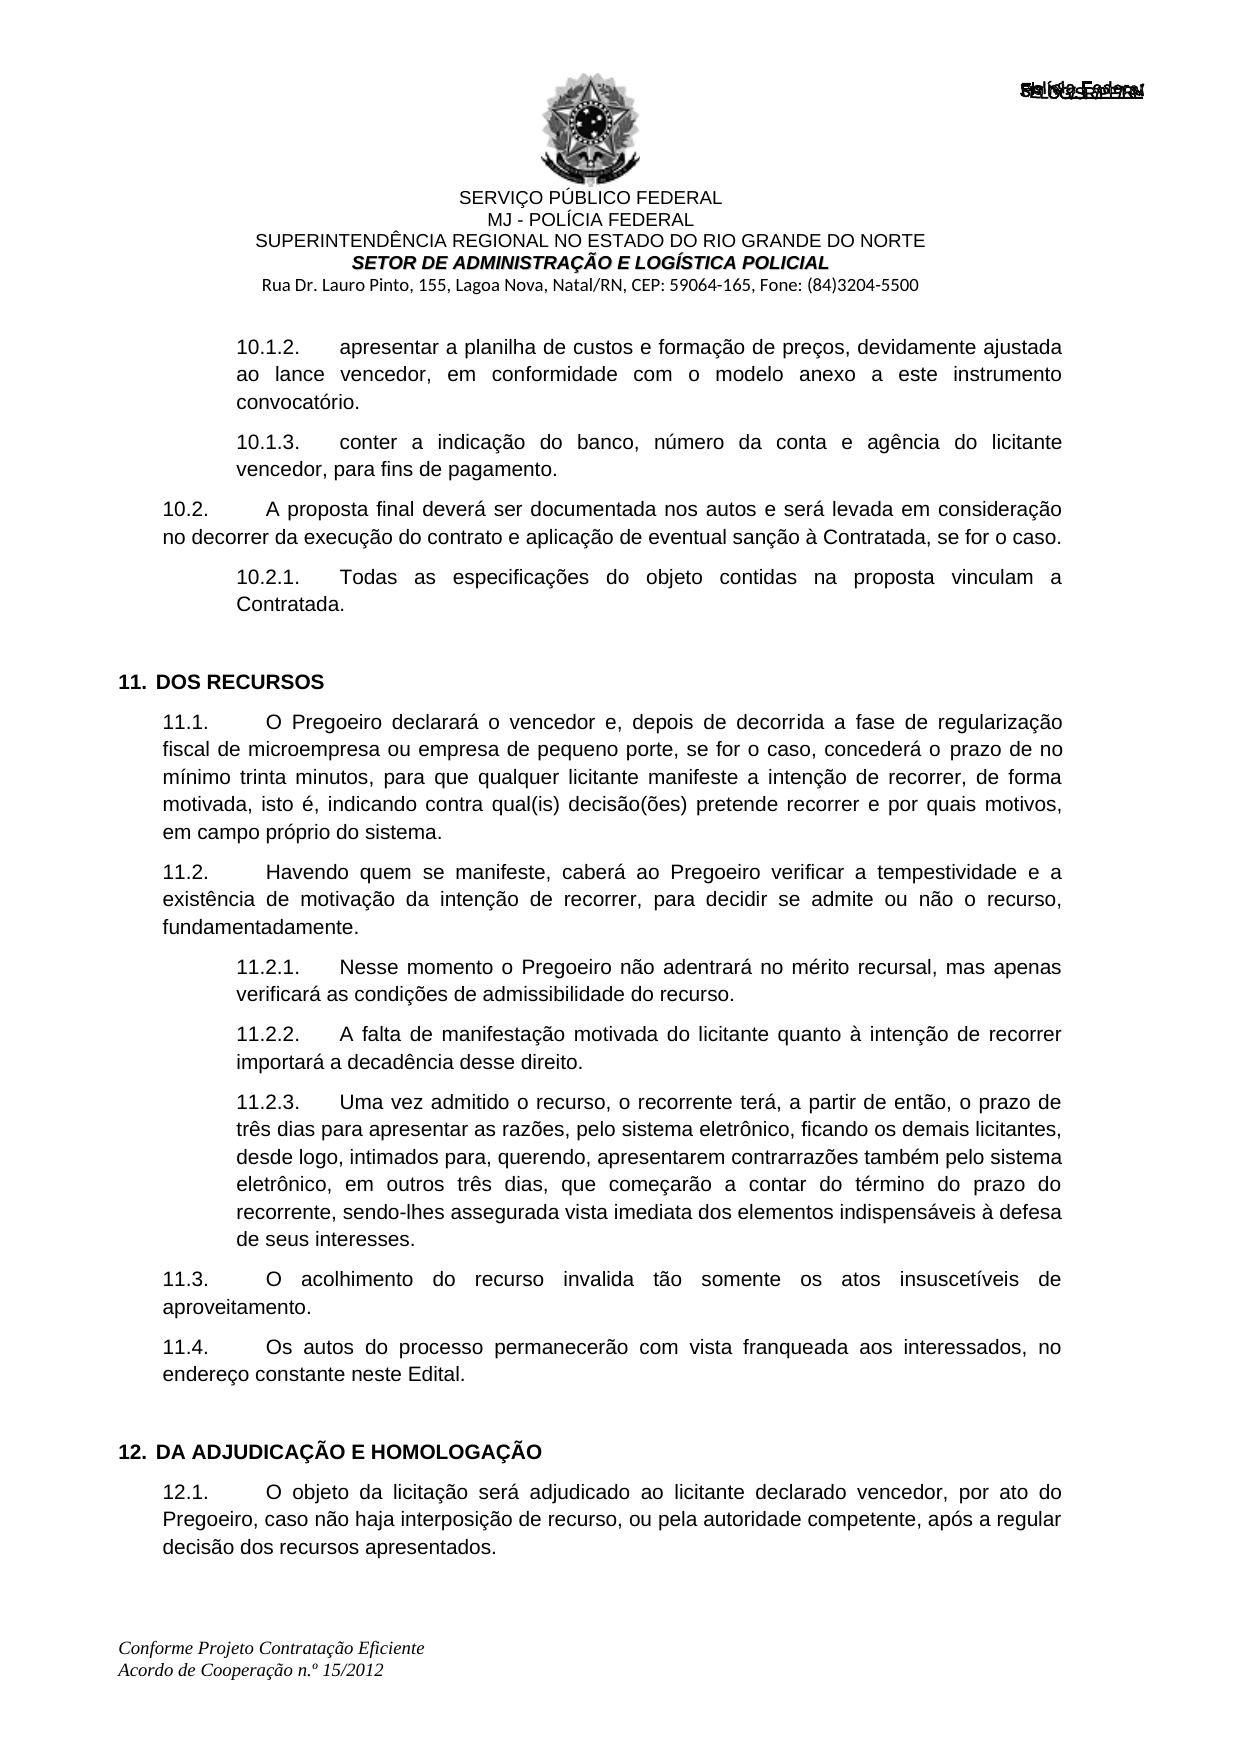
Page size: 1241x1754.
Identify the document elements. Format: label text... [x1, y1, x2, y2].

list O acolhimento do recurso invalida tão somente os atos insuscetíveis de aproveitamento. [162, 1267, 1063, 1319]
list Nesse momento o Pregoeiro não adentrará no mérito recursal, mas apenas verificará as condições de admissibilidade do recurso. [236, 955, 1063, 1006]
list DA ADJUDICAÇÃO E HOMOLOGAÇÃO [118, 1440, 1064, 1464]
list Havendo quem se manifeste, caberá ao Pregoeiro verificar a tempestividade e a existência de motivação da intenção de recorrer, para decidir se admite ou não o recurso, fundamentadamente. [162, 860, 1063, 939]
list apresentar a planilha de custos e formação de preços, devidamente ajustada ao lance vencedor, em conformidade com o modelo anexo a este instrumento convocatório. [236, 335, 1063, 414]
list O Pregoeiro declarará o vencedor e, depois de decorrida a fase de regularização fiscal de microempresa ou empresa de pequeno porte, se for o caso, concederá o prazo de no mínimo trinta minutos, para que qualquer licitante manifeste a intenção de recorrer, de forma motivada, isto é, indicando contra qual(is) decisão(ões) pretende recorrer e por quais motivos, em campo próprio do sistema. [162, 710, 1063, 844]
picture [541, 73, 640, 187]
list Uma vez admitido o recurso, o recorrente terá, a partir de então, o prazo de três dias para apresentar as razões, pelo sistema eletrônico, ficando os demais licitantes, desde logo, intimados para, querendo, apresentarem contrarrazões também pelo sistema eletrônico, em outros três dias, que começarão a contar do término do prazo do recorrente, sendo-lhes assegurada vista imediata dos elementos indispensáveis à defesa de seus interesses. [236, 1090, 1063, 1251]
list Os autos do processo permanecerão com vista franqueada aos interessados, no endereço constante neste Edital. [162, 1335, 1063, 1386]
list Todas as especificações do objeto contidas na proposta vinculam a Contratada. [236, 565, 1063, 616]
list A falta de manifestação motivada do licitante quanto à intenção de recorrer importará a decadência desse direito. [236, 1022, 1063, 1074]
list A proposta final deverá ser documentada nos autos e será levada em consideração no decorrer da execução do contrato e aplicação de eventual sanção à Contratada, se for o caso. [162, 497, 1063, 549]
list DOS RECURSOS [118, 670, 1064, 694]
list O objeto da licitação será adjudicado ao licitante declarado vencedor, por ato do Pregoeiro, caso não haja interposição de recurso, ou pela autoridade competente, após a regular decisão dos recursos apresentados. [162, 1480, 1063, 1559]
list conter a indicação do banco, número da conta e agência do licitante vencedor, para fins de pagamento. [236, 430, 1063, 481]
